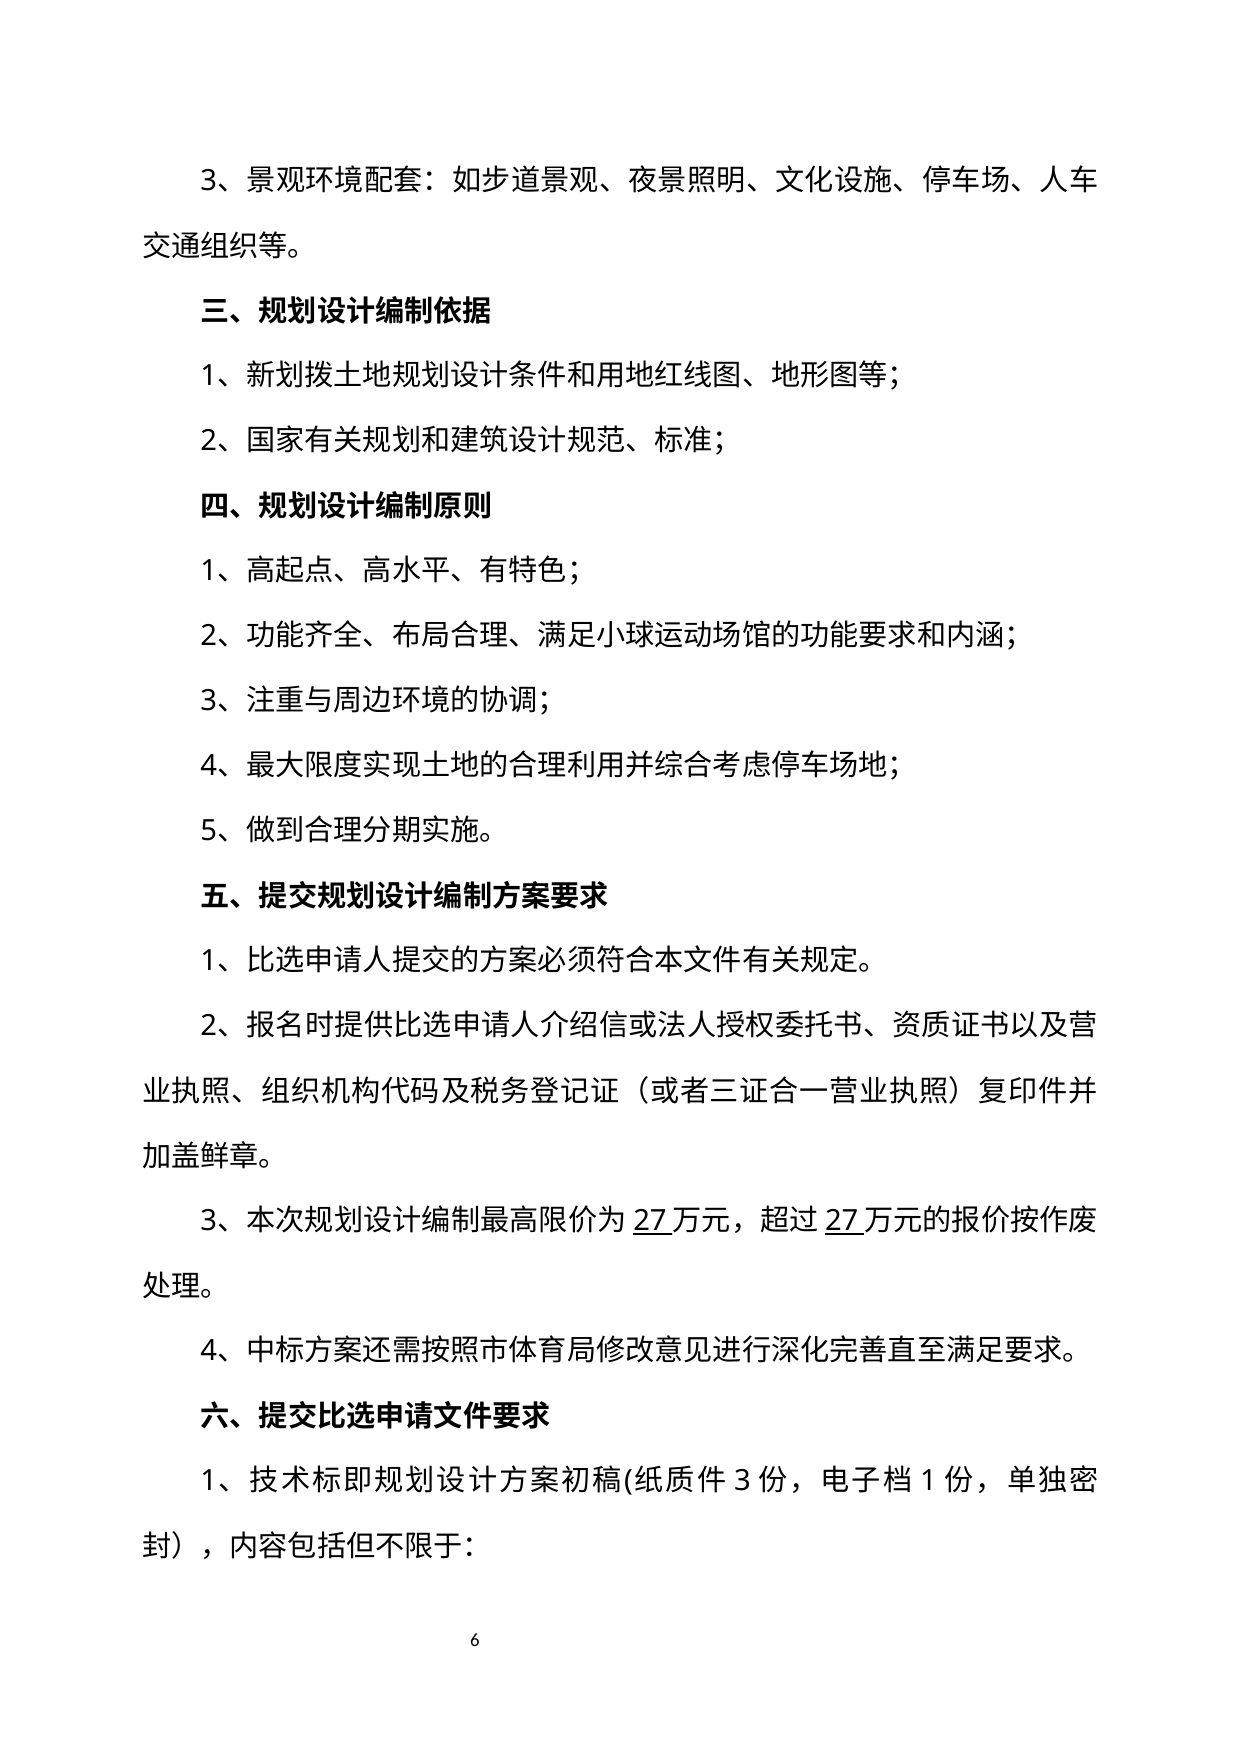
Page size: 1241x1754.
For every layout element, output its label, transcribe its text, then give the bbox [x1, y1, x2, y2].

text 1、技术标即规划设计方案初稿(纸质件3份，电子档1份，单独密封），内容包括但不限于： [142, 1446, 1098, 1576]
text 3、注重与周边环境的协调； [142, 666, 1098, 731]
text 2、报名时提供比选申请人介绍信或法人授权委托书、资质证书以及营业执照、组织机构代码及税务登记证（或者三证合一营业执照）复印件并加盖鲜章。 [142, 991, 1098, 1186]
text 1、新划拨土地规划设计条件和用地红线图、地形图等； [142, 341, 1098, 406]
text 3、本次规划设计编制最高限价为27万元，超过27万元的报价按作废处理。 [142, 1186, 1098, 1316]
text 4、最大限度实现土地的合理利用并综合考虑停车场地； [142, 731, 1098, 796]
text 5、做到合理分期实施。 [142, 796, 1098, 861]
text 3、景观环境配套：如步道景观、夜景照明、文化设施、停车场、人车交通组织等。 [142, 146, 1098, 276]
text 2、国家有关规划和建筑设计规范、标准； [142, 406, 1098, 471]
text 2、功能齐全、布局合理、满足小球运动场馆的功能要求和内涵； [142, 601, 1098, 666]
text 4、中标方案还需按照市体育局修改意见进行深化完善直至满足要求。 [142, 1316, 1098, 1381]
text 1、高起点、高水平、有特色； [142, 536, 1098, 601]
text 三、规划设计编制依据 [200, 276, 1098, 341]
text 1、比选申请人提交的方案必须符合本文件有关规定。 [142, 926, 1098, 991]
text 六、提交比选申请文件要求 [142, 1381, 1098, 1446]
text 五、提交规划设计编制方案要求 [142, 861, 1098, 926]
text 四、规划设计编制原则 [142, 471, 1098, 536]
